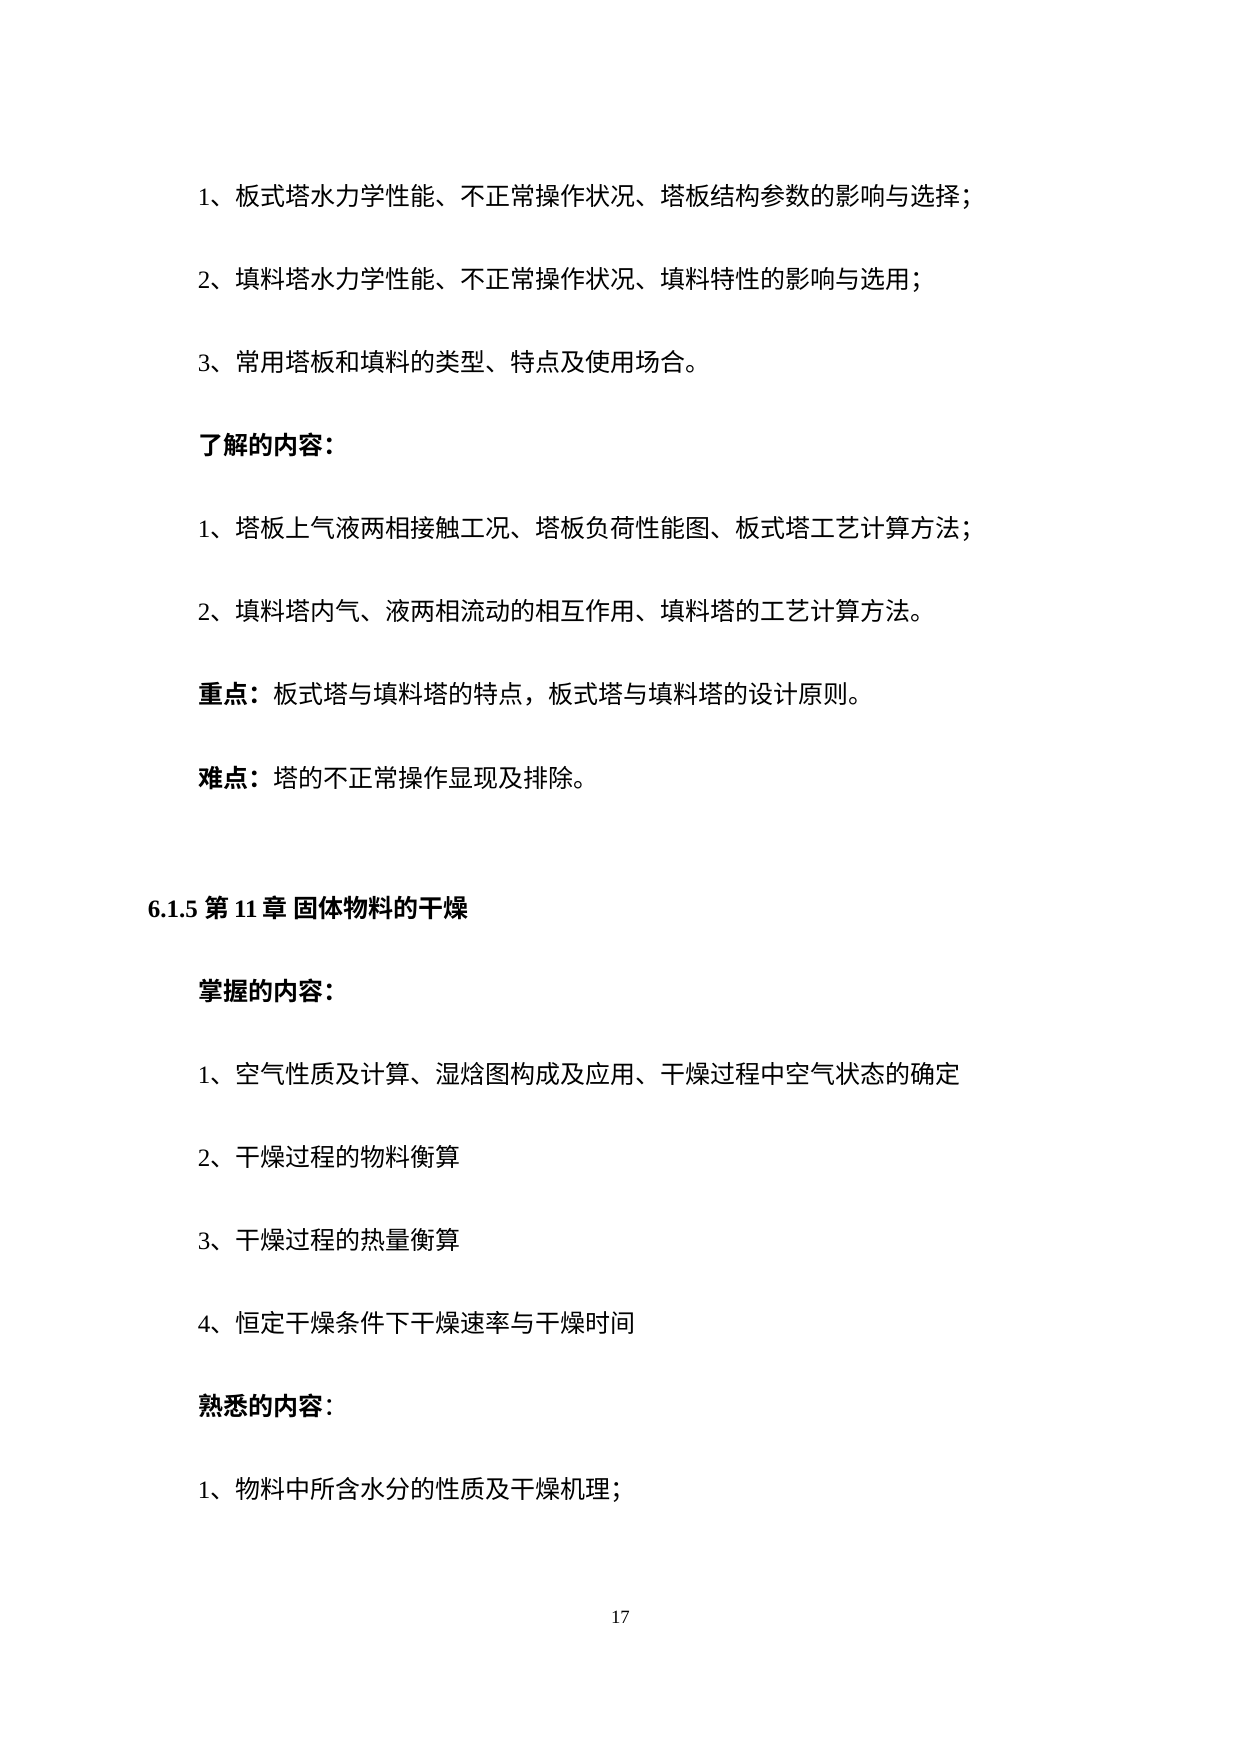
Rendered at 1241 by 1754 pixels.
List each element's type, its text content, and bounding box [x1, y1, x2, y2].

text 掌握的内容： [148, 957, 1092, 1022]
text 1、板式塔水力学性能、不正常操作状况、塔板结构参数的影响与选择； [148, 162, 1092, 227]
text 2、填料塔内气、液两相流动的相互作用、填料塔的工艺计算方法。 [148, 577, 1092, 642]
text 1、塔板上气液两相接触工况、塔板负荷性能图、板式塔工艺计算方法； [148, 494, 1092, 559]
text 1、物料中所含水分的性质及干燥机理； [148, 1456, 1092, 1521]
subtitle 第11章 固体物料的干燥 [148, 874, 1092, 939]
text 熟悉的内容： [148, 1372, 1092, 1437]
text 3、干燥过程的热量衡算 [148, 1206, 1092, 1271]
text 2、填料塔水力学性能、不正常操作状况、填料特性的影响与选用； [148, 245, 1092, 310]
text 2、干燥过程的物料衡算 [148, 1123, 1092, 1188]
text 了解的内容： [148, 411, 1092, 476]
text 3、常用塔板和填料的类型、特点及使用场合。 [148, 328, 1092, 393]
text 难点：塔的不正常操作显现及排除。 [148, 744, 1092, 809]
text 重点：板式塔与填料塔的特点，板式塔与填料塔的设计原则。 [148, 661, 1092, 726]
text 4、恒定干燥条件下干燥速率与干燥时间 [148, 1289, 1092, 1354]
text 1、空气性质及计算、湿焓图构成及应用、干燥过程中空气状态的确定 [148, 1040, 1092, 1105]
